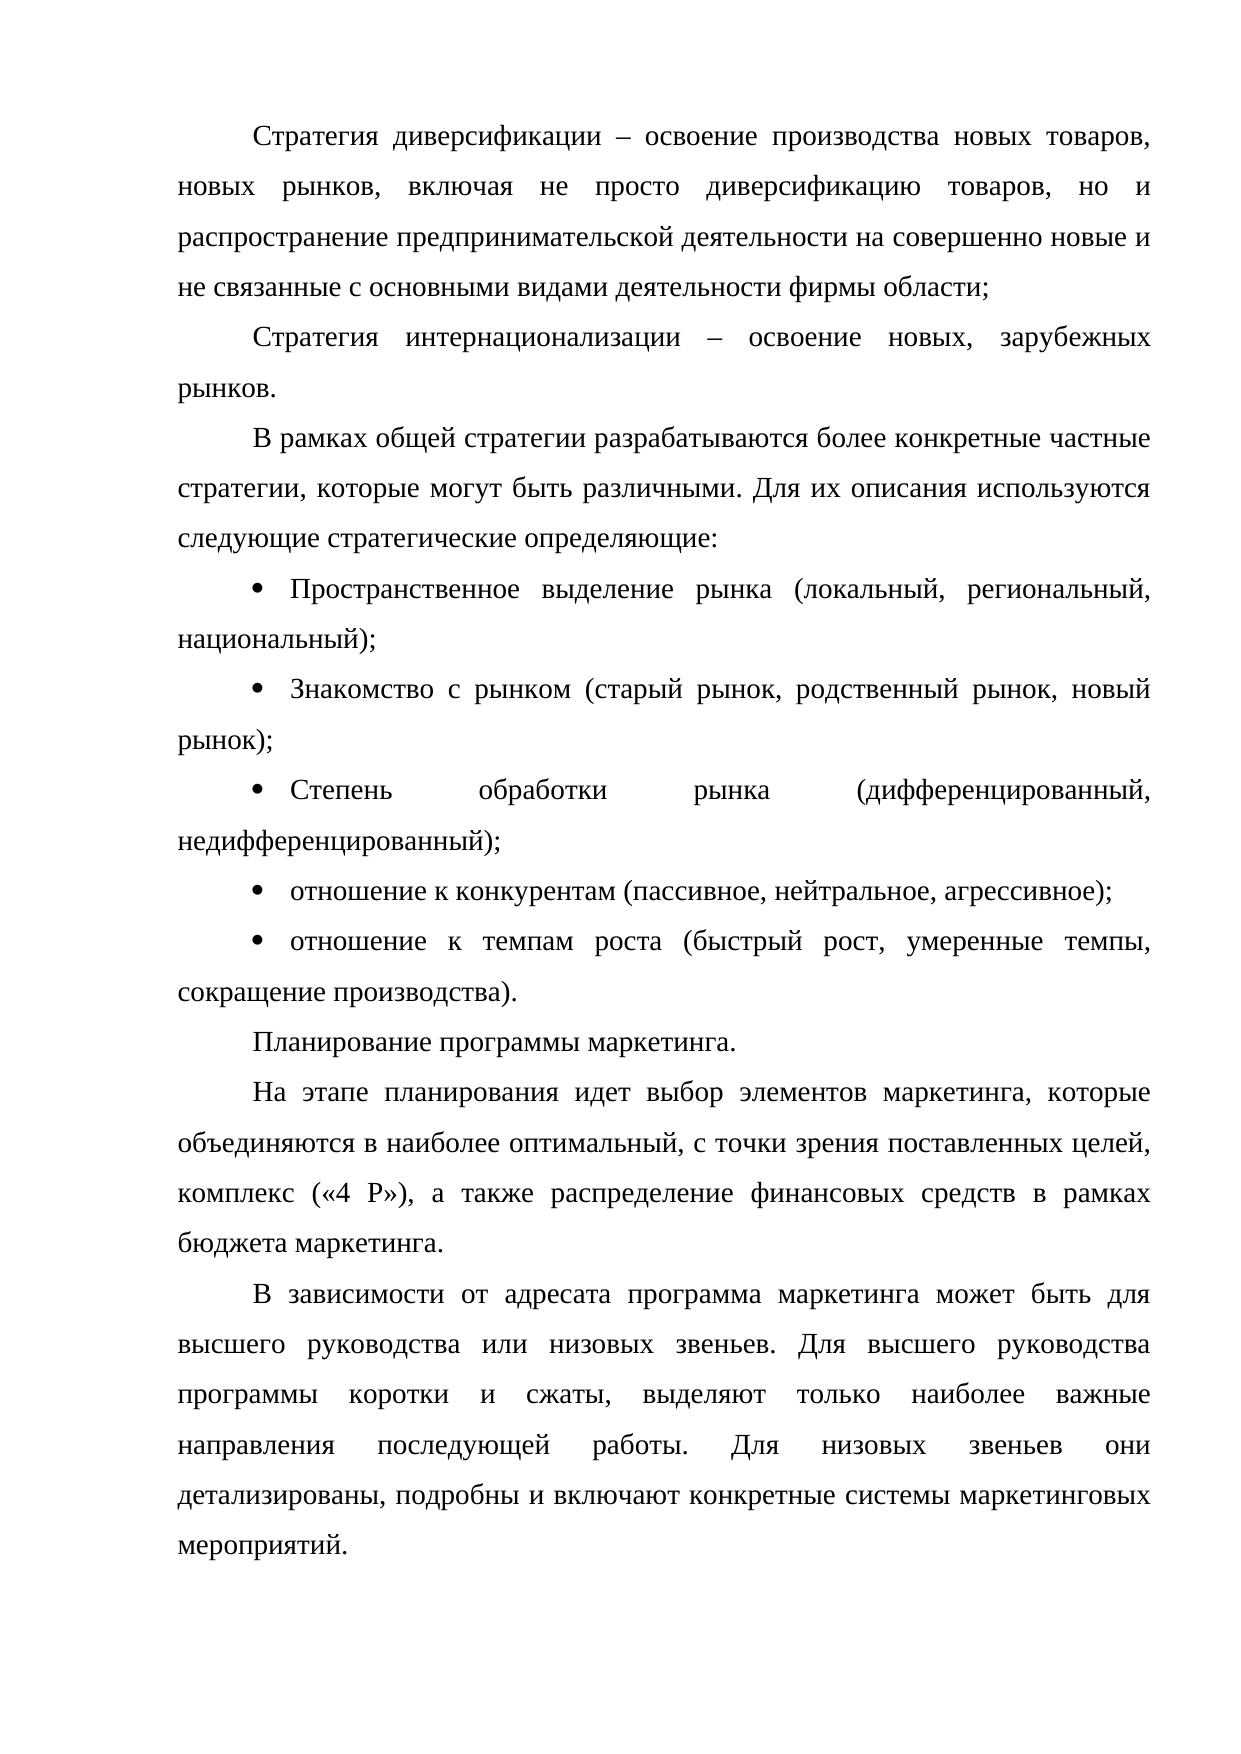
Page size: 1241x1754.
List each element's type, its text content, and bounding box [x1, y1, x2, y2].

text На этапе планирования идет выбор элементов маркетинга, которые объединяются в наиболее оптимальный, с точки зрения поставленных целей, комплекс («4 Р»), а также распределение финансовых средств в рамках бюджета маркетинга. [177, 1074, 1152, 1259]
text Стратегия интернационализации – освоение новых, зарубежных рынков. [177, 319, 1152, 403]
text В зависимости от адресата программа маркетинга может быть для высшего руководства или низовых звеньев. Для высшего руководства программы коротки и сжаты, выделяют только наиболее важные направления последующей работы. Для низовых звеньев они детализированы, подробны и включают конкретные системы маркетинговых мероприятий. [177, 1276, 1152, 1561]
text Планирование программы маркетинга. [177, 1024, 1152, 1058]
list Степень обработки рынка (дифференцированный, недифференцированный); [177, 772, 1152, 856]
list Знакомство с рынком (старый рынок, родственный рынок, новый рынок); [177, 672, 1152, 756]
list отношение к темпам роста (быстрый рост, умеренные темпы, сокращение производства). [177, 923, 1152, 1007]
text Стратегия диверсификации – освоение производства новых товаров, новых рынков, включая не просто диверсификацию товаров, но и распространение предпринимательской деятельности на совершенно новые и не связанные с основными видами деятельности фирмы области; [177, 118, 1152, 303]
text В рамках общей стратегии разрабатываются более конкретные частные стратегии, которые могут быть различными. Для их описания используются следующие стратегические определяющие: [177, 420, 1152, 554]
list Пространственное выделение рынка (локальный, региональный, национальный); [177, 571, 1152, 655]
list отношение к конкурентам (пассивное, нейтральное, агрессивное); [177, 873, 1152, 907]
